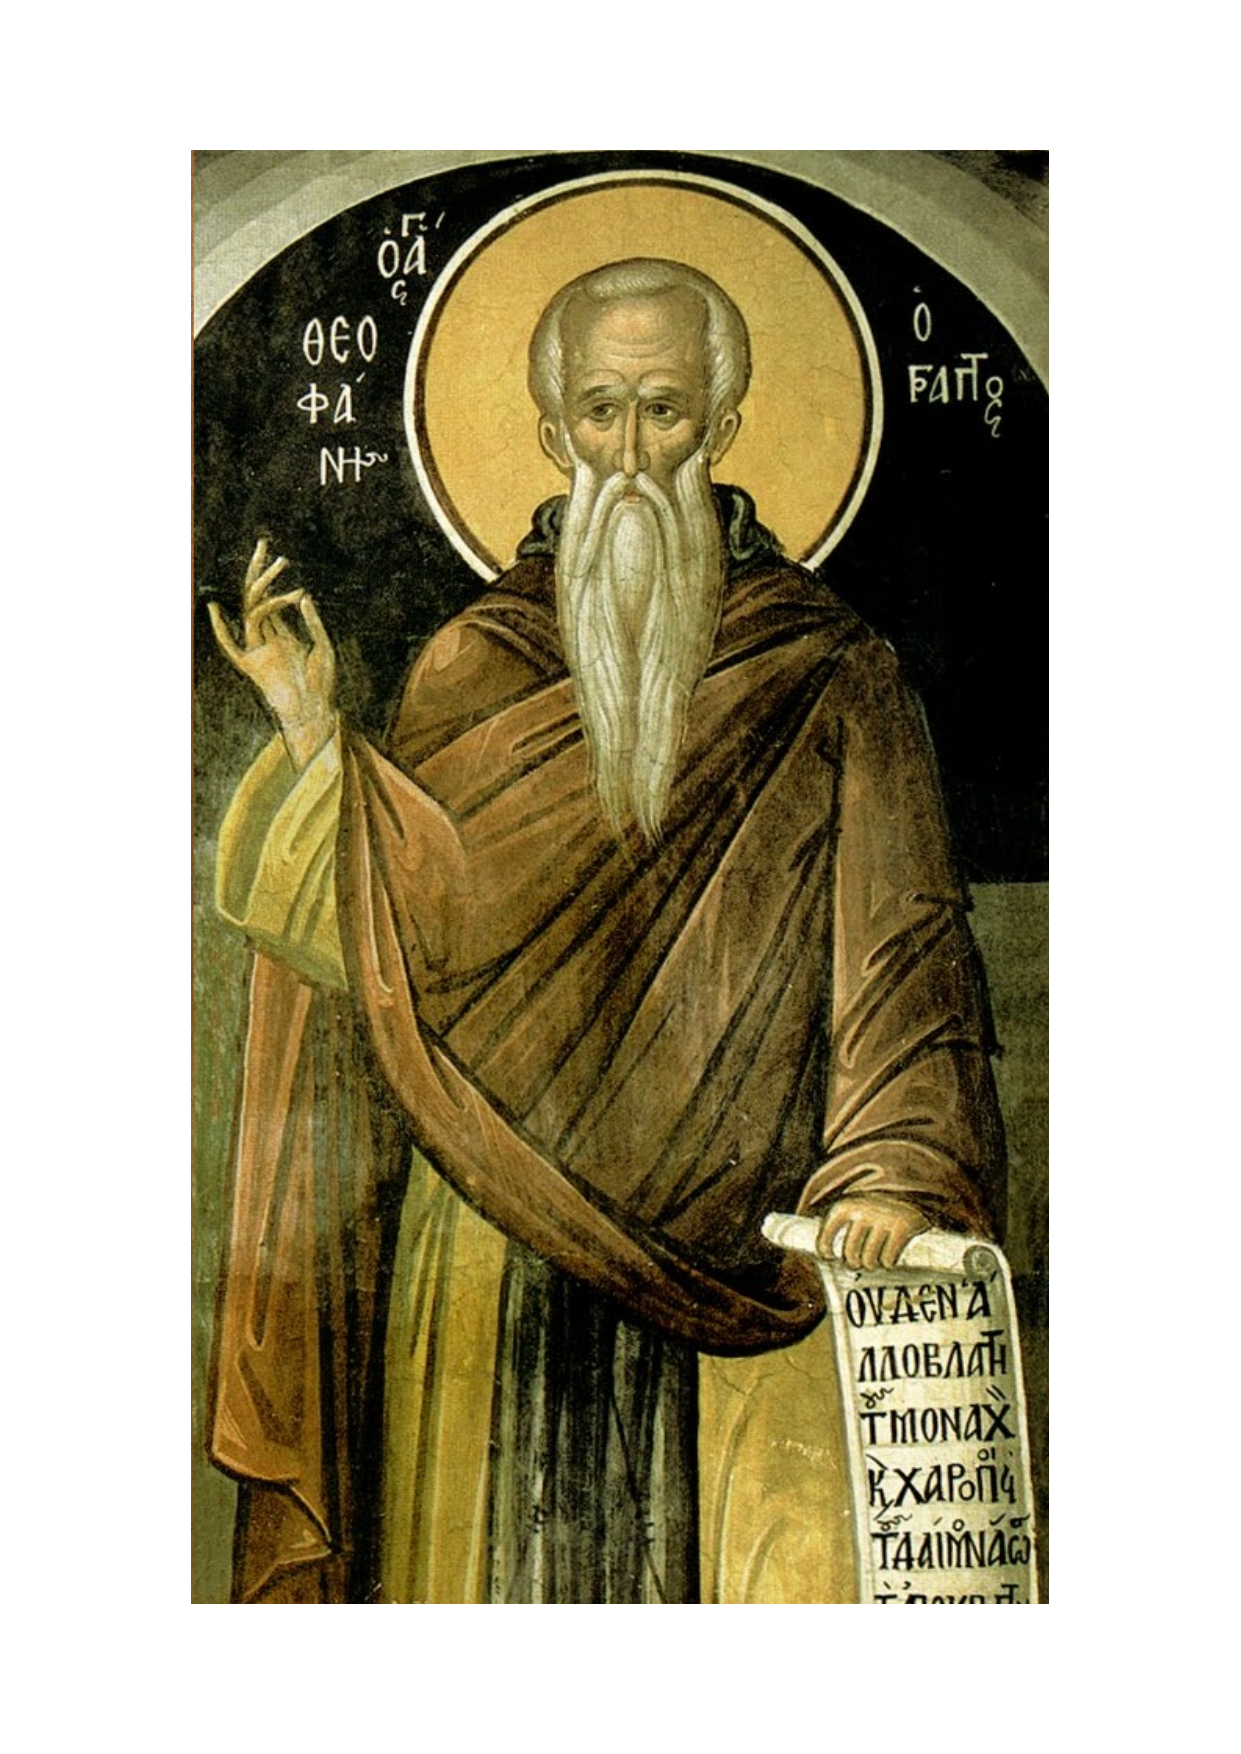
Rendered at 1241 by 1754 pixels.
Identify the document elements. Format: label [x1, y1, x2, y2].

picture [191, 150, 1049, 1604]
